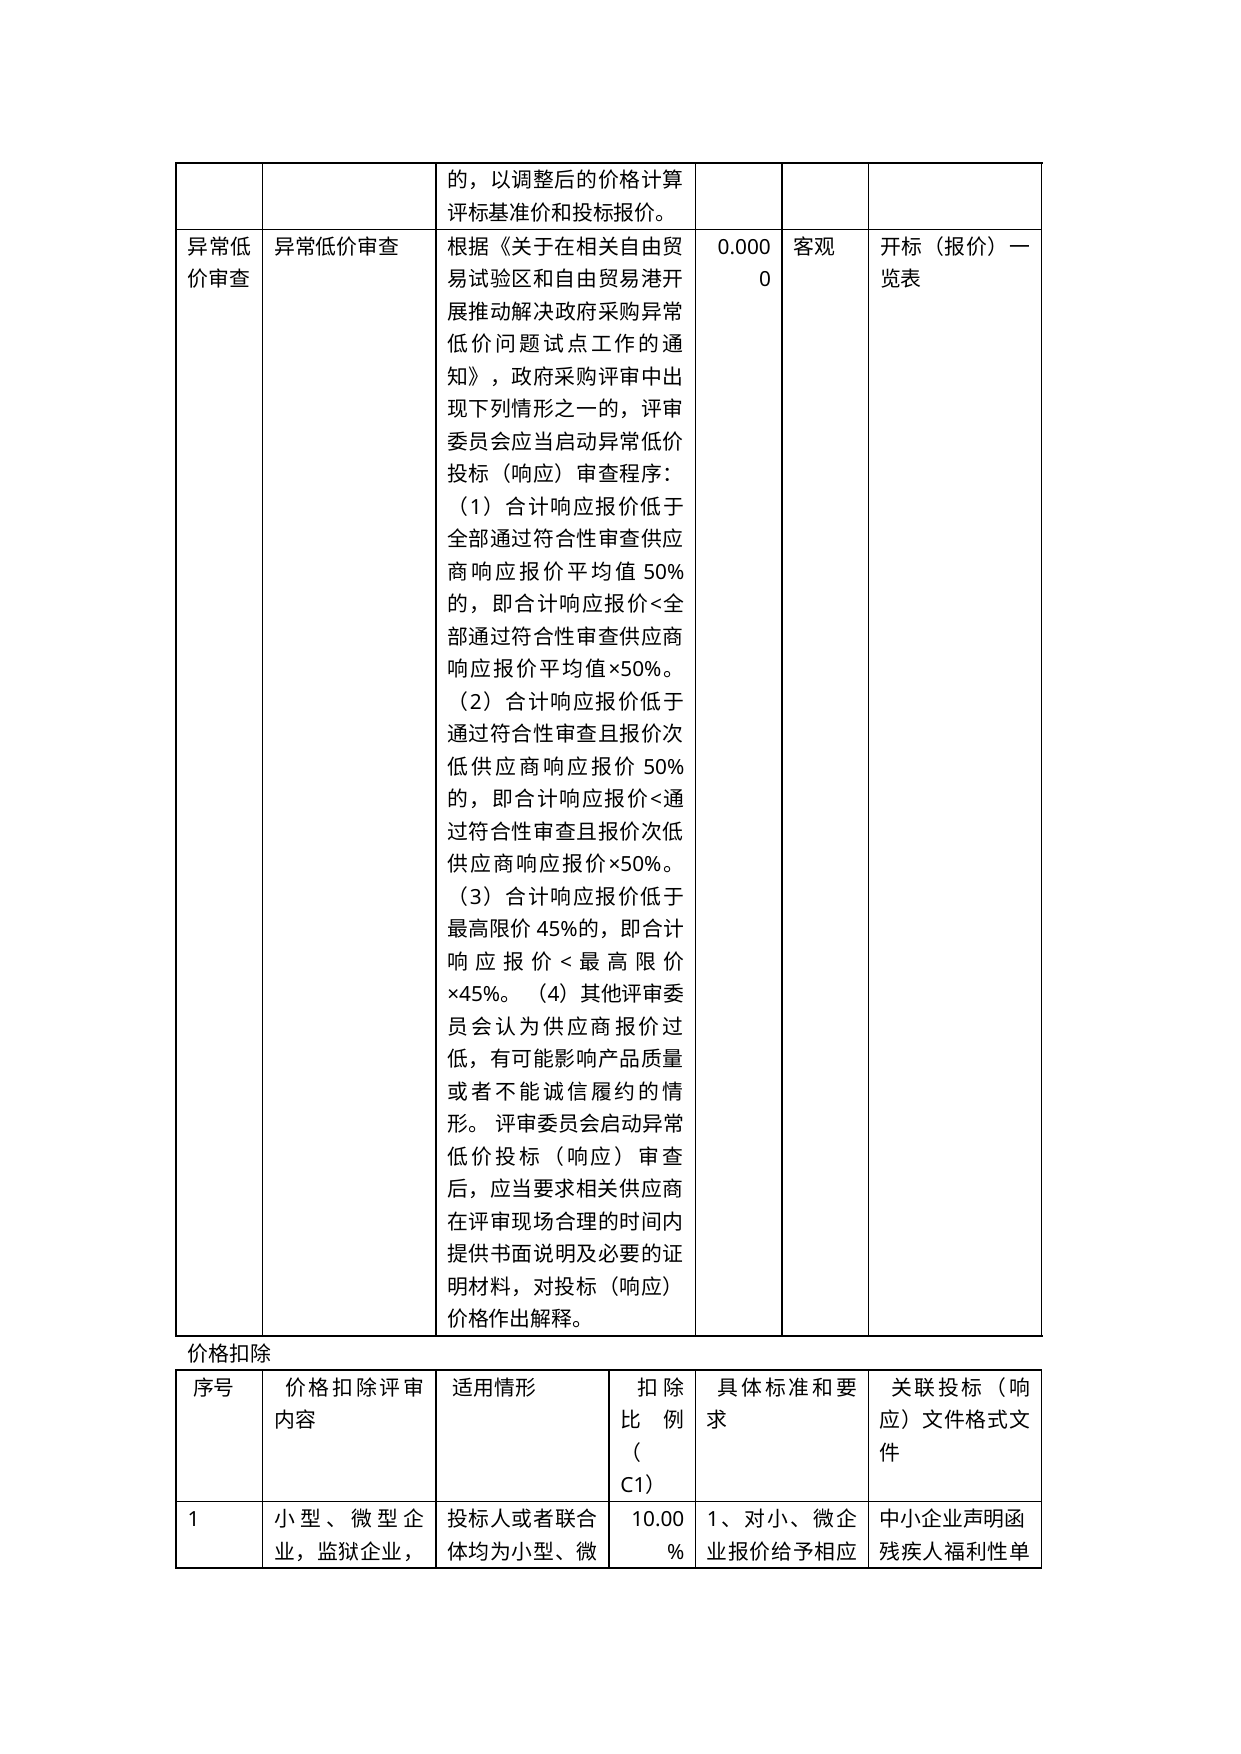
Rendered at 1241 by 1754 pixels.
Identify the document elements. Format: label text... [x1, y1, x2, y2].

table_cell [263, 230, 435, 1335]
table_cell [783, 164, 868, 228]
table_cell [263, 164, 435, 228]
text 价格扣除 [187, 1337, 1053, 1369]
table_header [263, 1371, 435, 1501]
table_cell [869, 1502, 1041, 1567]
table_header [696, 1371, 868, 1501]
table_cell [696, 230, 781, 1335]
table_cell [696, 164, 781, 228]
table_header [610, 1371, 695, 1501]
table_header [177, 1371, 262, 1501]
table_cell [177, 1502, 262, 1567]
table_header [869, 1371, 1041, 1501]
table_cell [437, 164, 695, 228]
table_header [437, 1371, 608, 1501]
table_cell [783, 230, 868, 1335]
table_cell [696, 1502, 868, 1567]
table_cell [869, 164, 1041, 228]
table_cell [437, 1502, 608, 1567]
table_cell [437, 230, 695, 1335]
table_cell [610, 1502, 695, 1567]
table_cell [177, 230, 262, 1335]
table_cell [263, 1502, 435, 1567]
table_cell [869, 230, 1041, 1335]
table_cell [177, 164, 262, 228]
